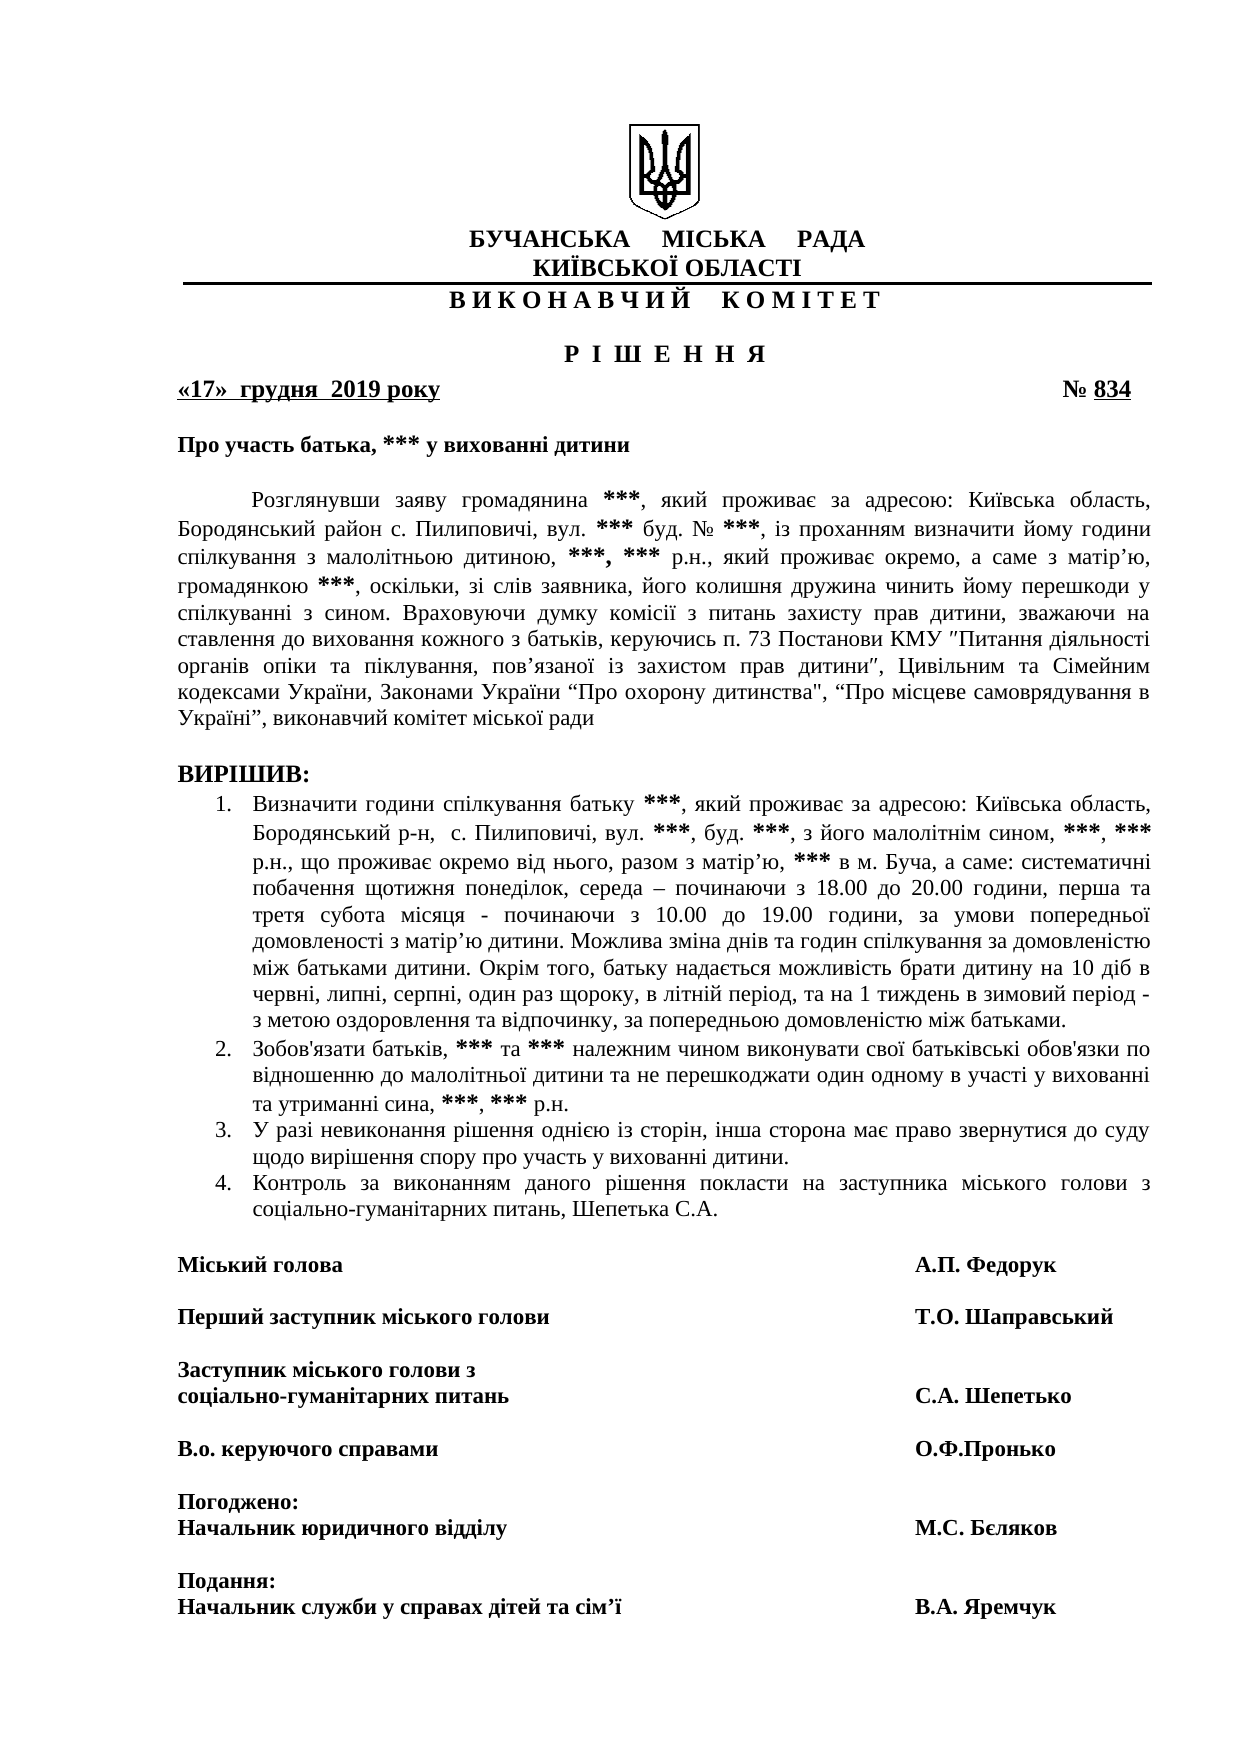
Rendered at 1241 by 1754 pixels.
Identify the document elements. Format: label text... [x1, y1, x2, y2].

text соціально-гуманітарних питань С.А. Шепетько [177, 1382, 1152, 1409]
text Погоджено: [177, 1488, 1152, 1514]
text Начальник служби у справах дітей та сім’ї В.А. Яремчук [177, 1593, 1152, 1619]
text Начальник юридичного відділу М.С. Бєляков [177, 1514, 1152, 1541]
text Розглянувши заяву громадянина ***, який проживає за адресою: Київська область, Бородянський район с. Пилиповичі, вул. *** буд. № ***, із проханням визначити йому години спілкування з малолітньою дитиною, ***, *** р.н., який проживає окремо, а саме з матір’ю, громадянкою ***, оскільки, зі слів заявника, його колишня дружина чинить йому перешкоди у спілкуванні з сином. Враховуючи думку комісії з питань захисту прав дитини, зважаючи на ставлення до виховання кожного з батьків, керуючись п. 73 Постанови КМУ ″Питання діяльності органів опіки та піклування, пов’язаної із захистом прав дитини″, Цивільним та Сімейним кодексами України, Законами України “Про охорону дитинства", “Про місцеве самоврядування в Україні”, виконавчий комітет міської ради [177, 484, 1152, 731]
text Про участь батька, *** у вихованні дитини [177, 429, 1152, 458]
text В.о. керуючого справами О.Ф.Пронько [177, 1435, 1152, 1461]
text Міський голова А.П. Федорук [177, 1251, 1152, 1277]
list Визначити години спілкування батьку ***, який проживає за адресою: Київська область, Бородянський р-н, с. Пилиповичі, вул. ***, буд. ***, з його малолітнім сином, ***, *** р.н., що проживає окремо від нього, разом з матір’ю, *** в м. Буча, а саме: систематичні побачення щотижня понеділок, середа – починаючи з 18.00 до 20.00 години, перша та третя субота місяця - починаючи з 10.00 до 19.00 години, за умови попередньої домовленості з матір’ю дитини. Можлива зміна днів та годин спілкування за домовленістю між батьками дитини. Окрім того, батьку надається можливість брати дитину на 10 діб в червні, липні, серпні, один раз щороку, в літній період, та на 1 тиждень в зимовий період - з метою оздоровлення та відпочинку, за попередньою домовленістю між батьками. [215, 788, 1152, 1033]
text ВИРІШИВ: [177, 759, 1152, 788]
text «17» грудня 2019 року № 834 [177, 374, 1152, 402]
text БУЧАНСЬКА МІСЬКА РАДА [183, 224, 1152, 253]
text Перший заступник міського голови Т.О. Шаправський [177, 1303, 1152, 1330]
list Зобов'язати батьків, *** та *** належним чином виконувати свої батьківські обов'язки по відношенню до малолітньої дитини та не перешкоджати один одному в участі у вихованні та утриманні сина, ***, *** р.н. [215, 1033, 1152, 1116]
list У разі невиконання рішення однією із сторін, інша сторона має право звернутися до суду щодо вирішення спору про участь у вихованні дитини. [215, 1116, 1152, 1169]
text КИЇВСЬКОЇ ОБЛАСТІ [183, 253, 1152, 282]
text Подання: [177, 1567, 1152, 1593]
text В И К О Н А В Ч И Й К О М І Т Е Т [177, 285, 1152, 314]
text Р І Ш Е Н Н Я [177, 339, 1152, 367]
text Заступник міського голови з [177, 1356, 1152, 1382]
list Контроль за виконанням даного рішення покласти на заступника міського голови з соціально-гуманітарних питань, Шепетька С.А. [215, 1169, 1152, 1222]
